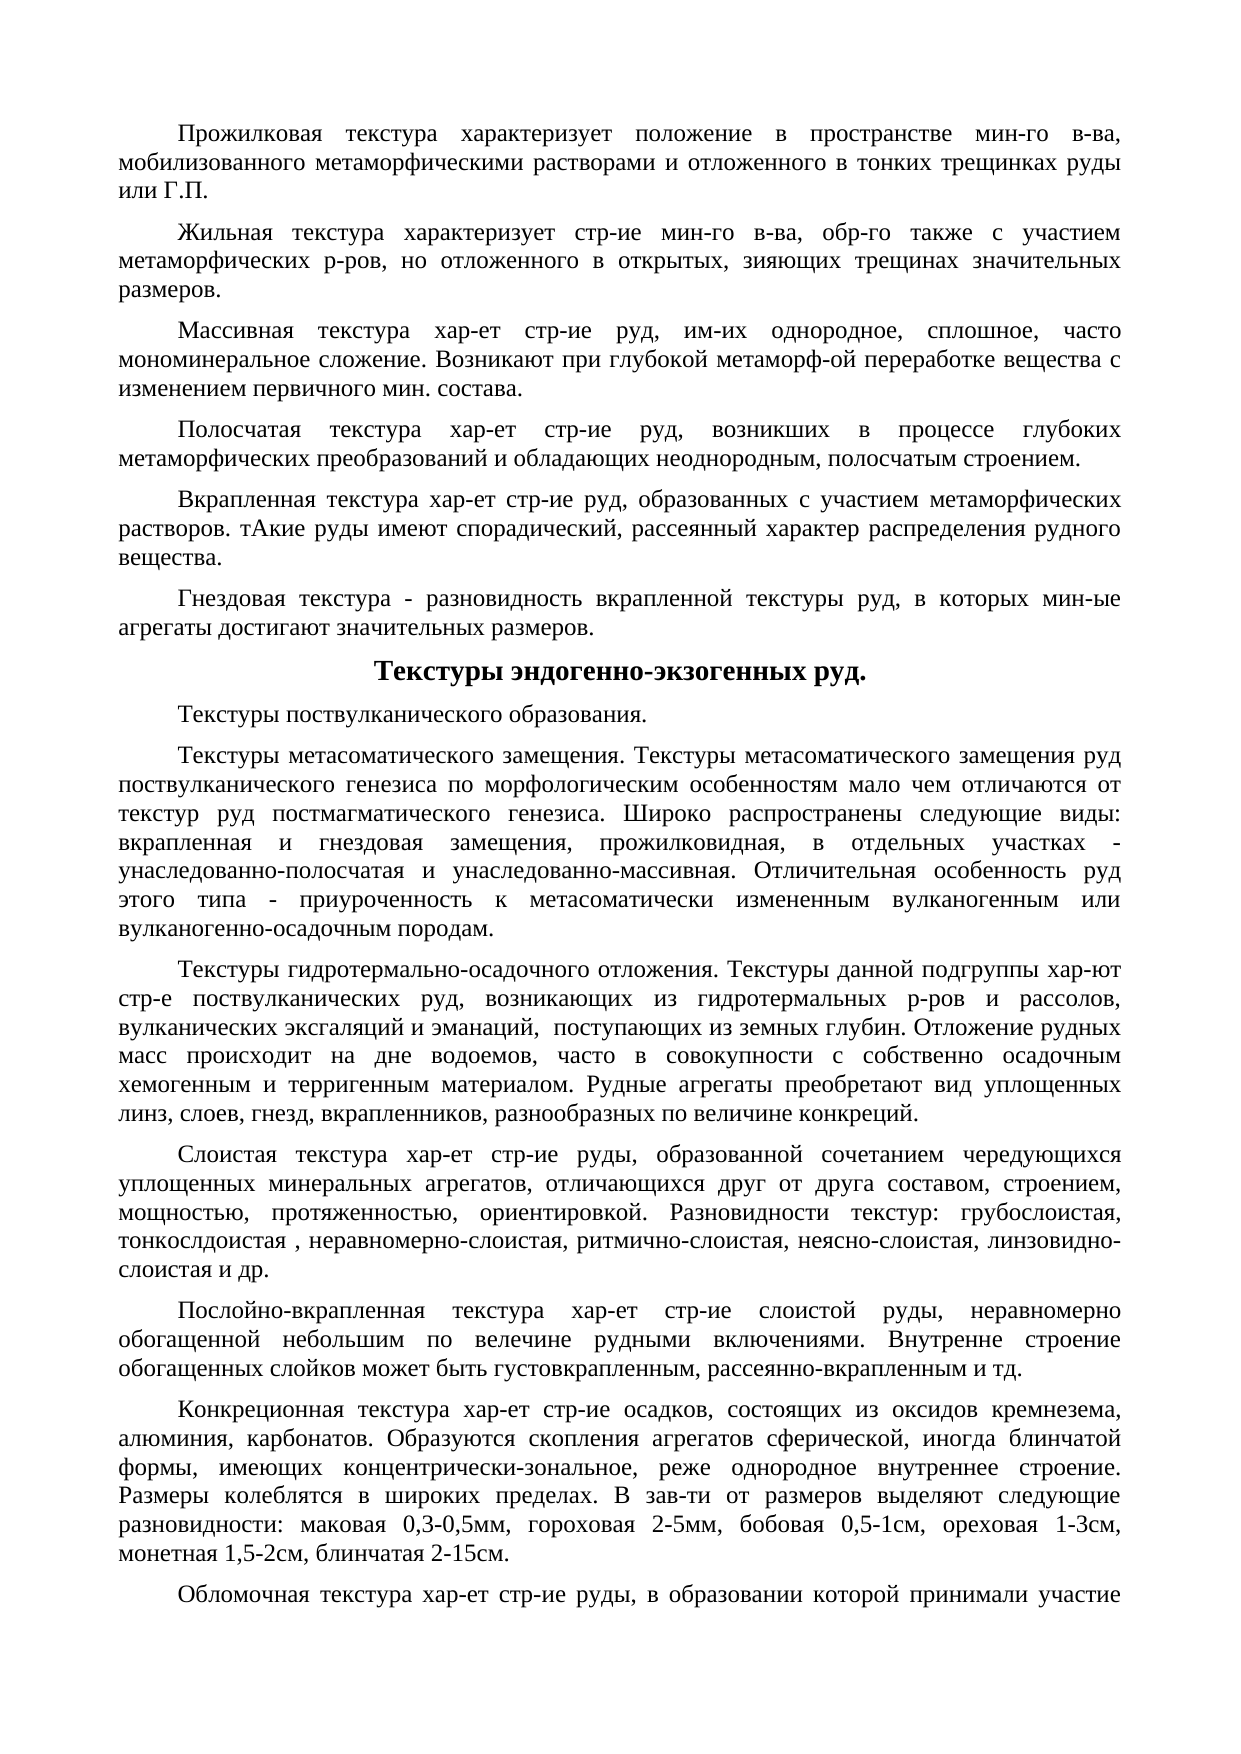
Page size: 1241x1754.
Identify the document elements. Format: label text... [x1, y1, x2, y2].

text Конкреционная текстура хар-ет стр-ие осадков, состоящих из оксидов кремнезема, алюминия, карбонатов. Образуются скопления агрегатов сферической, иногда блинчатой формы, имеющих концентрически-зональное, реже однородное внутреннее строение. Размеры колеблятся в широких пределах. В зав-ти от размеров выделяют следующие разновидности: маковая 0,3-0,5мм, гороховая 2-5мм, бобовая 0,5-1см, ореховая 1-3см, монетная 1,5-2см, блинчатая 2-15см. [118, 1394, 1122, 1567]
text Полосчатая текстура хар-ет стр-ие руд, возникших в процессе глубоких метаморфических преобразований и обладающих неоднородным, полосчатым строением. [118, 414, 1122, 472]
text Вкрапленная текстура хар-ет стр-ие руд, образованных с участием метаморфических растворов. тАкие руды имеют спорадический, рассеянный характер распределения рудного вещества. [118, 484, 1122, 571]
text Слоистая текстура хар-ет стр-ие руды, образованной сочетанием чередующихся уплощенных минеральных агрегатов, отличающихся друг от друга составом, строением, мощностью, протяженностью, ориентировкой. Разновидности текстур: грубослоистая, тонкослдоистая , неравномерно-слоистая, ритмично-слоистая, неясно-слоистая, линзовидно-слоистая и др. [118, 1139, 1122, 1283]
text Текстуры поствулканического образования. [118, 699, 1122, 728]
text Гнездовая текстура - разновидность вкрапленной текстуры руд, в которых мин-ые агрегаты достигают значительных размеров. [118, 583, 1122, 641]
text Текстуры эндогенно-экзогенных руд. [118, 653, 1122, 687]
text Текстуры гидротермально-осадочного отложения. Текстуры данной подгруппы хар-ют стр-е поствулканических руд, возникающих из гидротермальных р-ров и рассолов, вулканических эксгаляций и эманаций, поступающих из земных глубин. Отложение рудных масс происходит на дне водоемов, часто в совокупности с собственно осадочным хемогенным и терригенным материалом. Рудные агрегаты преобретают вид уплощенных линз, слоев, гнезд, вкрапленников, разнообразных по величине конкреций. [118, 954, 1122, 1127]
text Прожилковая текстура характеризует положение в пространстве мин-го в-ва, мобилизованного метаморфическими растворами и отложенного в тонких трещинках руды или Г.П. [118, 118, 1122, 204]
text Послойно-вкрапленная текстура хар-ет стр-ие слоистой руды, неравномерно обогащенной небольшим по велечине рудными включениями. Внутренне строение обогащенных слойков может быть густовкрапленным, рассеянно-вкрапленным и тд. [118, 1295, 1122, 1382]
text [118, 1579, 1122, 1608]
text Массивная текстура хар-ет стр-ие руд, им-их однородное, сплошное, часто мономинеральное сложение. Возникают при глубокой метаморф-ой переработке вещества с изменением первичного мин. состава. [118, 316, 1122, 402]
text Жильная текстура характеризует стр-ие мин-го в-ва, обр-го также с участием метаморфических р-ров, но отложенного в открытых, зияющих трещинах значительных размеров. [118, 217, 1122, 303]
text Текстуры метасоматического замещения. Текстуры метасоматического замещения руд поствулканического генезиса по морфологическим особенностям мало чем отличаются от текстур руд постмагматического генезиса. Широко распространены следующие виды: вкрапленная и гнездовая замещения, прожилковидная, в отдельных участках - унаследованно-полосчатая и унаследованно-массивная. Отличительная особенность руд этого типа - приуроченность к метасоматически измененным вулканогенным или вулканогенно-осадочным породам. [118, 740, 1122, 942]
